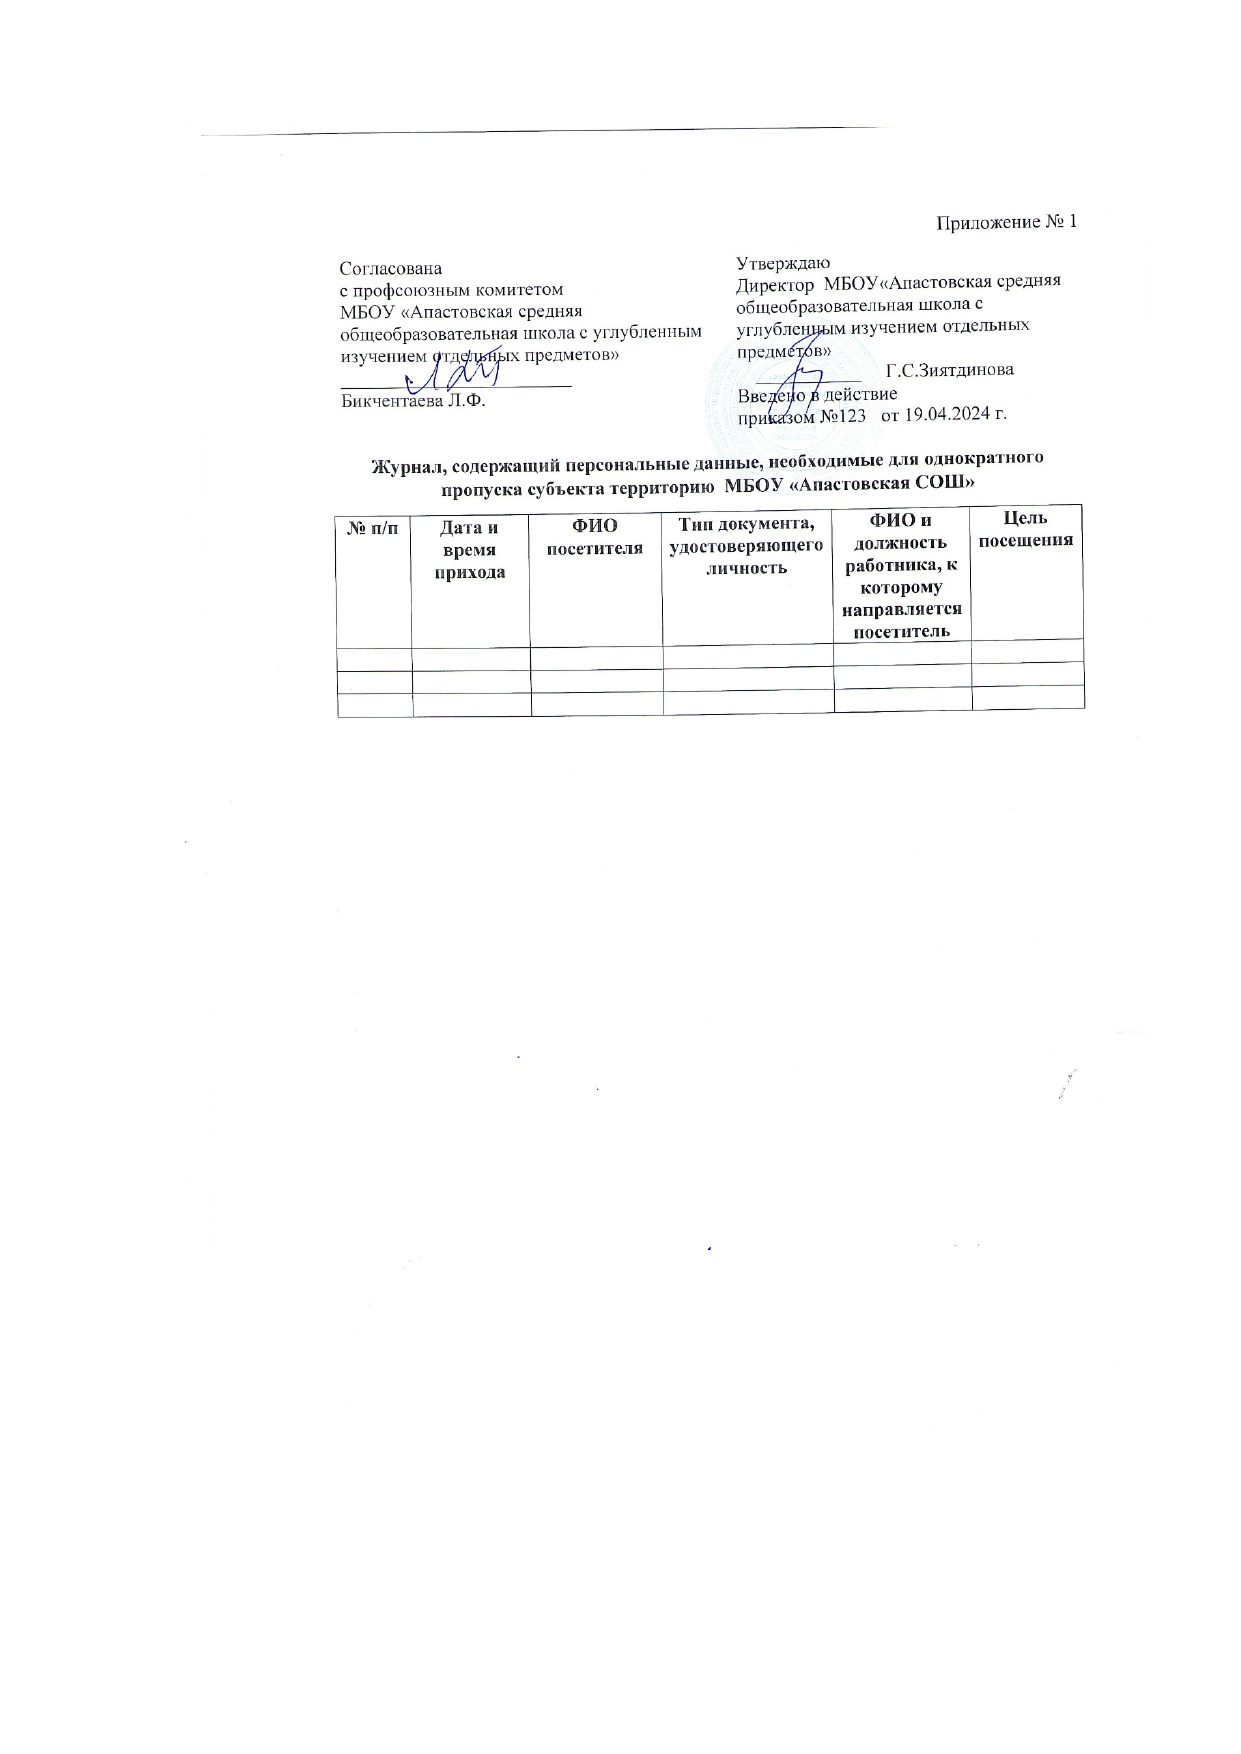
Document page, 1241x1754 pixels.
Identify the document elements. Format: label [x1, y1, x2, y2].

picture [177, 118, 1152, 1460]
